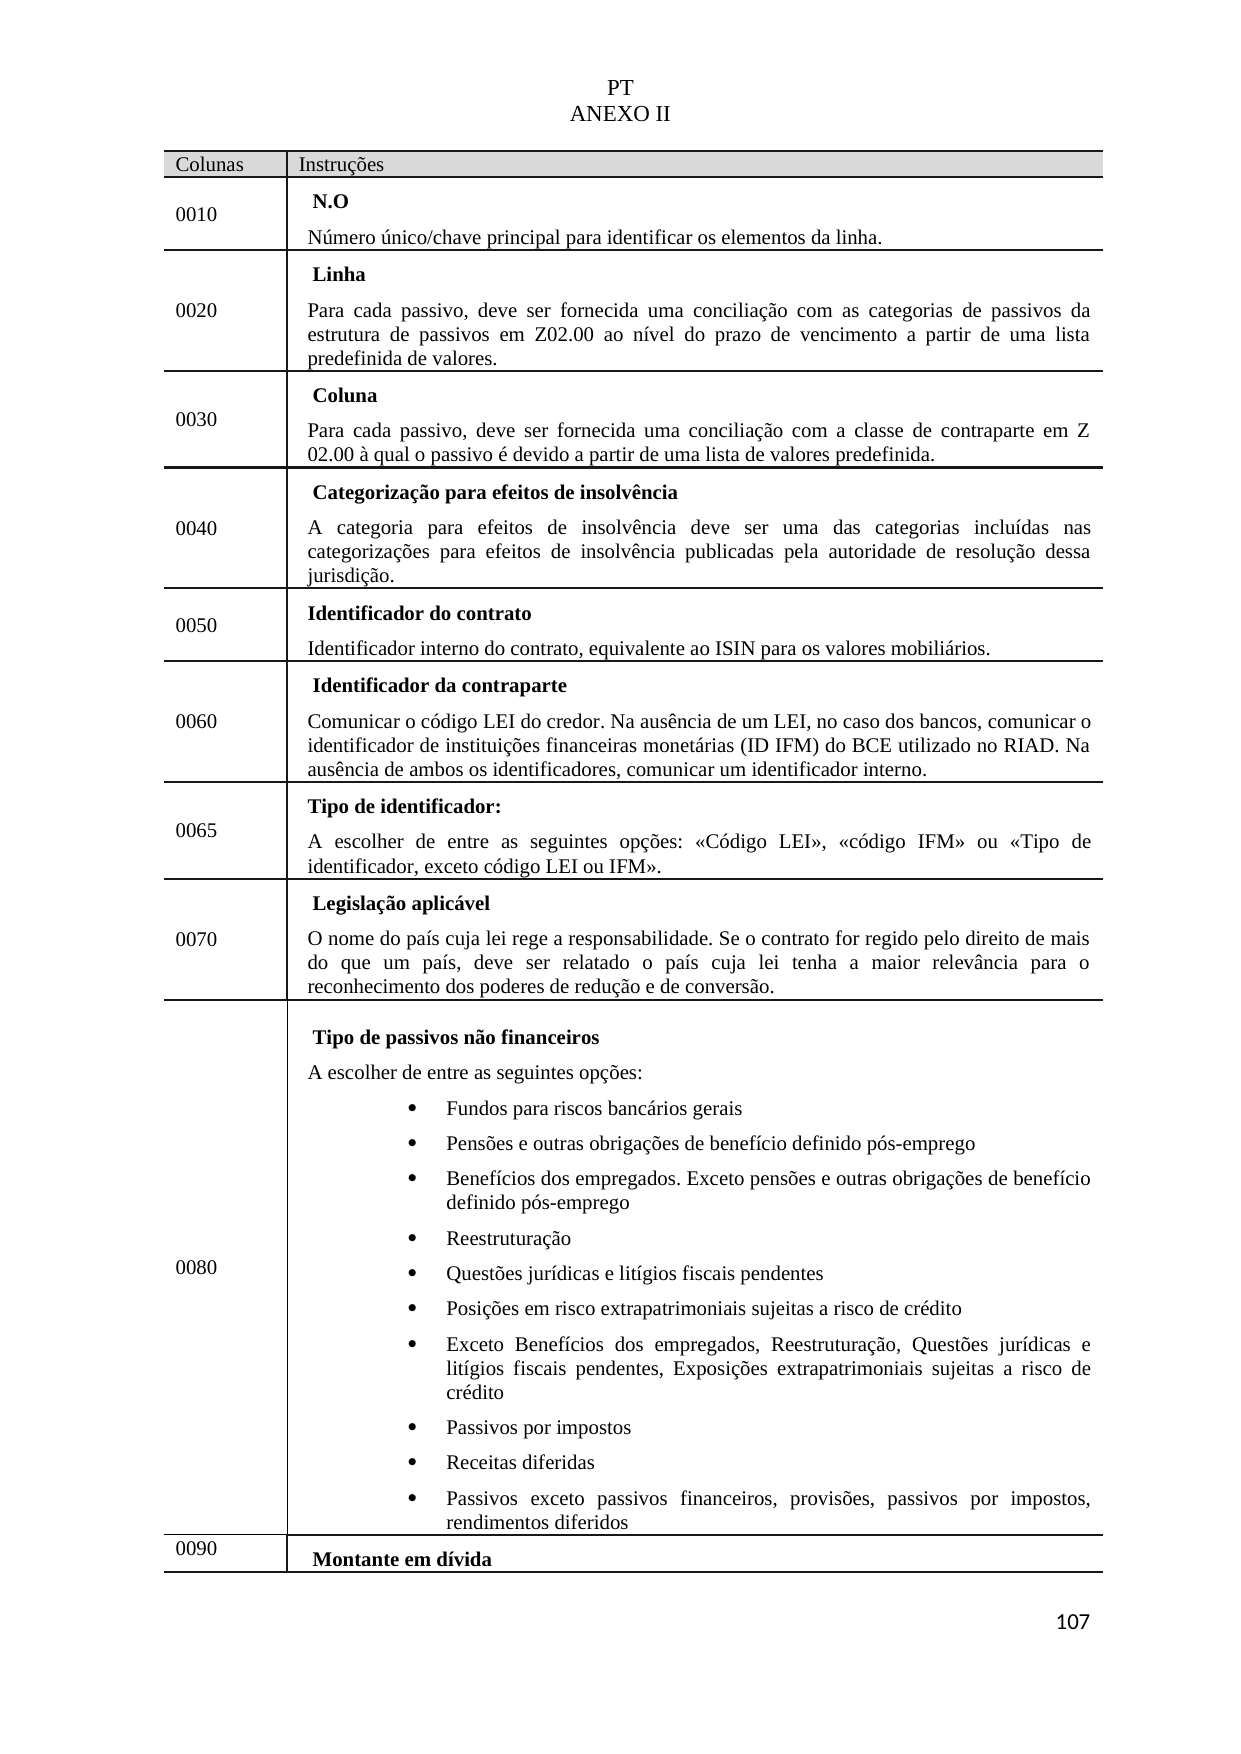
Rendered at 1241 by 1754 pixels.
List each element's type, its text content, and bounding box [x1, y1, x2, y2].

table_cell 0070 [164, 880, 286, 998]
table_cell 0010 [164, 178, 286, 249]
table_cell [288, 1536, 1103, 1571]
table_cell 0020 [164, 251, 286, 370]
table_cell 0030 [164, 372, 286, 466]
table_cell Tipo de passivos não financeiros A escolher de entre as seguintes opções: Fundos para riscos bancários gerais Pensões e outras obrigações de benefício definido pós-emprego Benefícios dos empregados. Exceto pensões e outras obrigações de benefício definido pós-emprego Reestruturação Questões jurídicas e litígios fiscais pendentes Posições em risco extrapatrimoniais sujeitas a risco de crédito Exceto Benefícios dos empregados, Reestruturação, Questões jurídicas e litígios fiscais pendentes, Exposições extrapatrimoniais sujeitas a risco de crédito Passivos por impostos Receitas diferidas Passivos exceto passivos financeiros, provisões, passivos por impostos, rendimentos diferidos [288, 1001, 1103, 1534]
table_cell Legislação aplicável O nome do país cuja lei rege a responsabilidade. Se o contrato for regido pelo direito de mais do que um país, deve ser relatado o país cuja lei tenha a maior relevância para o reconhecimento dos poderes de redução e de conversão. [288, 880, 1103, 998]
table_cell Identificador da contraparte Comunicar o código LEI do credor. Na ausência de um LEI, no caso dos bancos, comunicar o identificador de instituições financeiras monetárias (ID IFM) do BCE utilizado no RIAD. Na ausência de ambos os identificadores, comunicar um identificador interno. [288, 662, 1103, 781]
table_cell 0040 [164, 469, 286, 587]
table_cell Identificador do contrato Identificador interno do contrato, equivalente ao ISIN para os valores mobiliários. [288, 589, 1103, 660]
table_cell 0080 [164, 1001, 287, 1534]
table_cell 0050 [164, 589, 286, 660]
table_cell Tipo de identificador: A escolher de entre as seguintes opções: «Código LEI», «código IFM» ou «Tipo de identificador, exceto código LEI ou IFM». [288, 783, 1103, 878]
table_cell Linha Para cada passivo, deve ser fornecida uma conciliação com as categorias de passivos da estrutura de passivos em Z02.00 ao nível do prazo de vencimento a partir de uma lista predefinida de valores. [288, 251, 1103, 370]
table_cell N.O Número único/chave principal para identificar os elementos da linha. [288, 178, 1103, 249]
table_cell Coluna Para cada passivo, deve ser fornecida uma conciliação com a classe de contraparte em Z 02.00 à qual o passivo é devido a partir de uma lista de valores predefinida. [288, 372, 1103, 466]
table_cell 0090 [164, 1535, 286, 1571]
table_cell 0060 [164, 662, 286, 781]
table_cell Categorização para efeitos de insolvência A categoria para efeitos de insolvência deve ser uma das categorias incluídas nas categorizações para efeitos de insolvência publicadas pela autoridade de resolução dessa jurisdição. [288, 469, 1103, 587]
table_header Colunas [164, 152, 286, 176]
table_header Instruções [288, 152, 1103, 176]
table_cell 0065 [164, 783, 286, 878]
